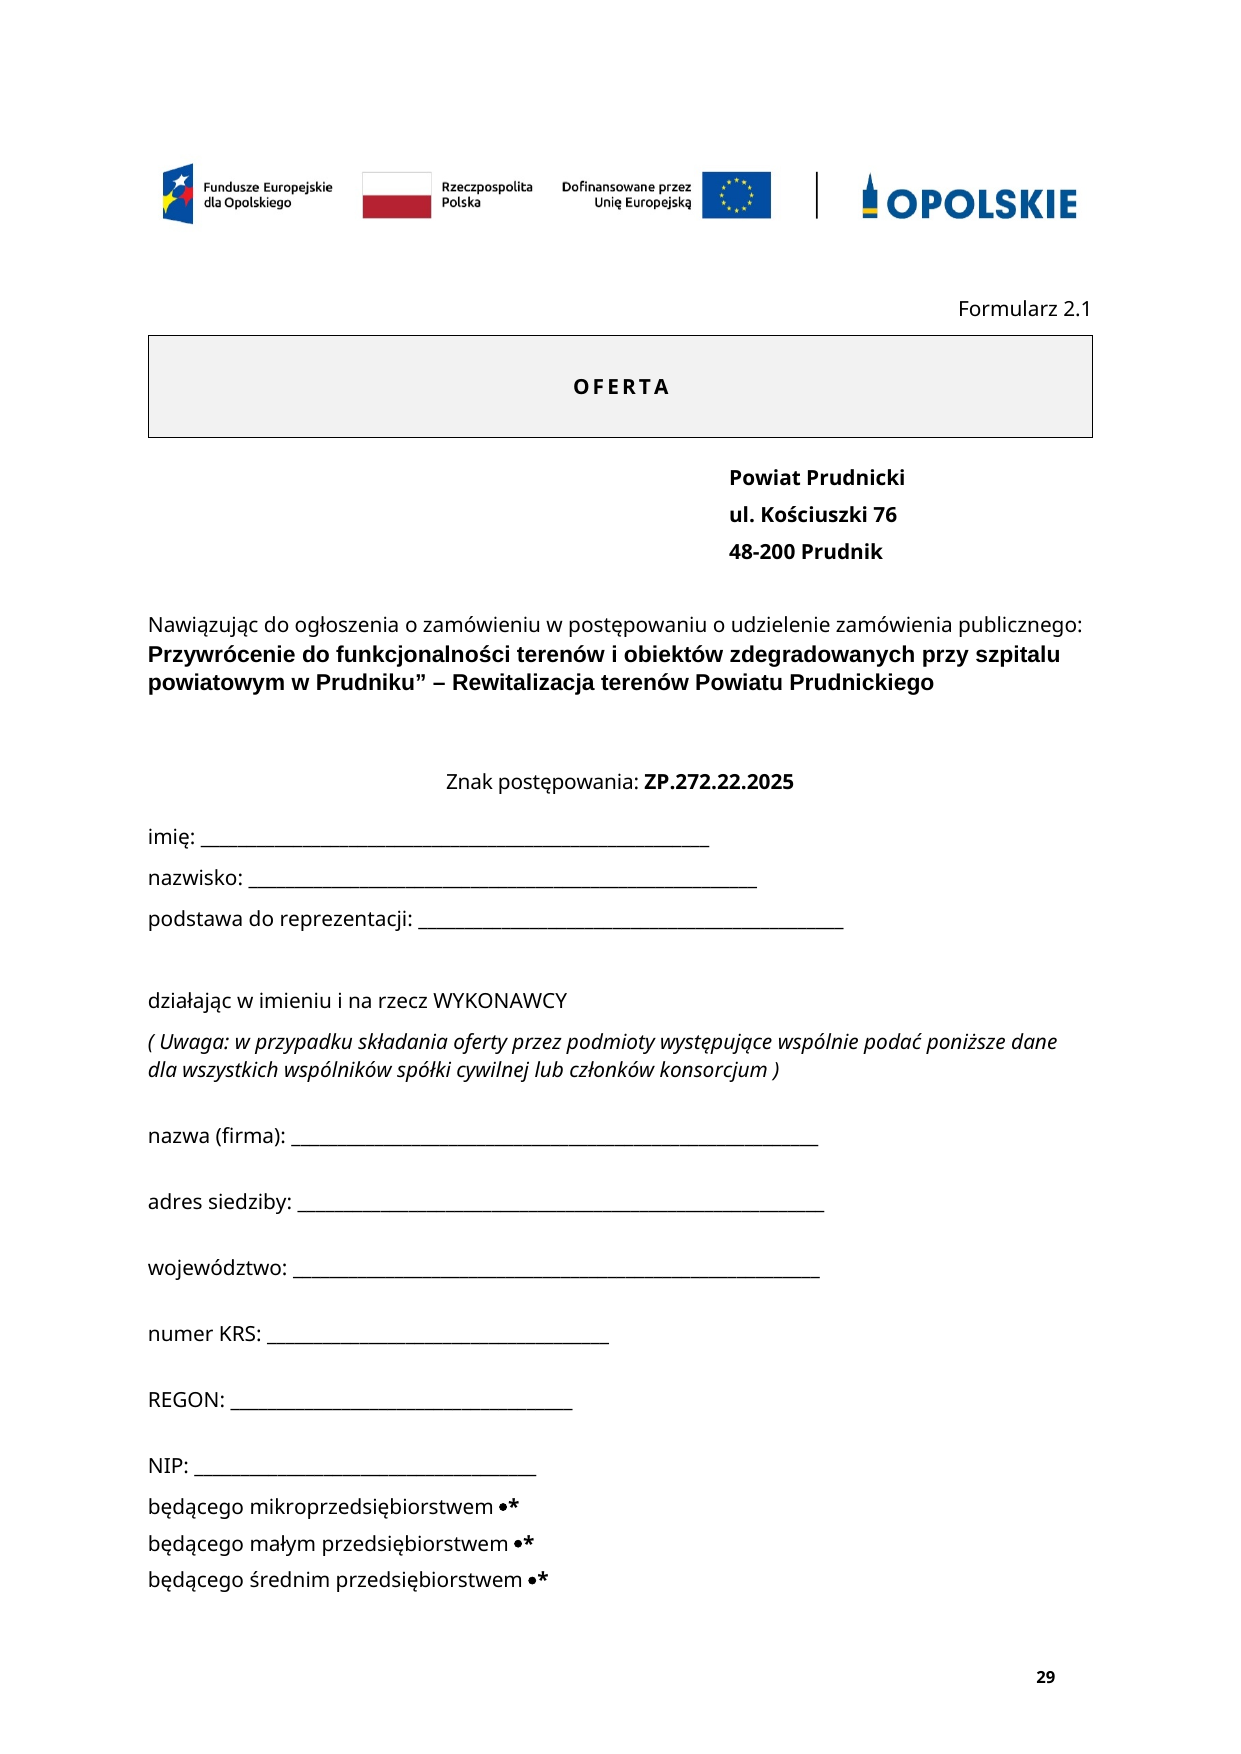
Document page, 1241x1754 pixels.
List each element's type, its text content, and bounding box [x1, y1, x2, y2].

text adres siedziby: _________________________________________________________ [148, 1187, 1092, 1216]
text będącego mikroprzedsiębiorstwem * [148, 1492, 1092, 1520]
text nazwa (firma): _________________________________________________________ [148, 1121, 1092, 1150]
picture [147, 143, 1093, 241]
text ( Uwaga: w przypadku składania oferty przez podmioty występujące wspólnie podać poniższe dane dla wszystkich wspólników spółki cywilnej lub członków konsorcjum ) [148, 1027, 1092, 1084]
text działając w imieniu i na rzecz WYKONAWCY [148, 986, 1092, 1014]
table_header OFERTA [149, 336, 1092, 437]
text imię: _______________________________________________________ [148, 822, 1092, 851]
text REGON: _____________________________________ [148, 1385, 1092, 1413]
text podstawa do reprezentacji: ______________________________________________ [148, 904, 1092, 933]
text Powiat Prudnicki [729, 463, 1092, 492]
text numer KRS: _____________________________________ [148, 1319, 1092, 1348]
text ul. Kościuszki 76 [729, 500, 1092, 528]
text będącego średnim przedsiębiorstwem * [148, 1566, 1092, 1594]
text będącego małym przedsiębiorstwem * [148, 1529, 1078, 1557]
text Formularz 2.1 [148, 294, 1092, 322]
text Znak postępowania: ZP.272.22.2025 [148, 767, 1092, 796]
text województwo: _________________________________________________________ [148, 1253, 1092, 1282]
text 48-200 Prudnik [729, 537, 1092, 565]
text NIP: _____________________________________ [148, 1451, 1092, 1479]
text nazwisko: _______________________________________________________ [148, 863, 1092, 892]
text Nawiązując do ogłoszenia o zamówieniu w postępowaniu o udzielenie zamówienia publicznego: Przywrócenie do funkcjonalności terenów i obiektów zdegradowanych przy szpitalu powiatowym w Prudniku” – Rewitalizacja terenów Powiatu Prudnickiego [148, 610, 1092, 696]
